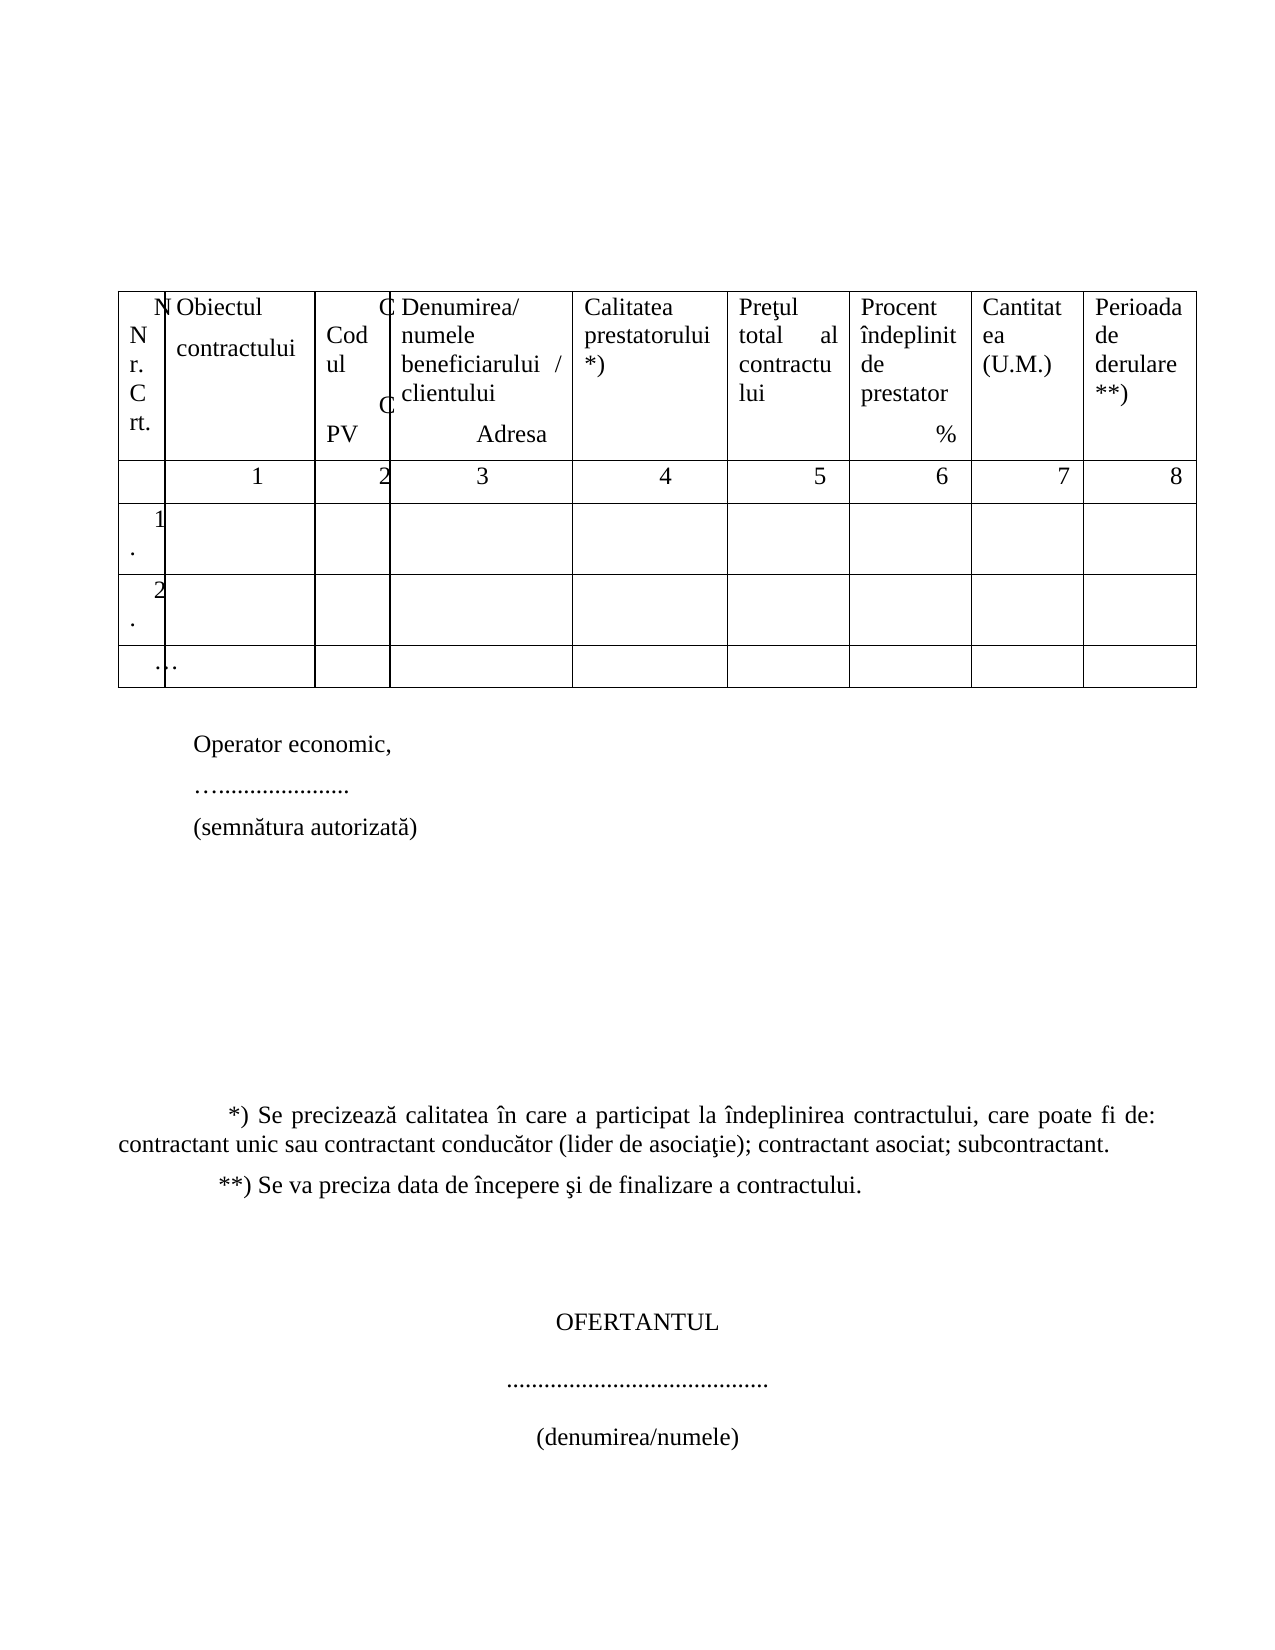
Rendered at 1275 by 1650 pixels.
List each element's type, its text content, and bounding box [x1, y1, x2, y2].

table_header Cantitatea (U.M.) [972, 292, 1083, 460]
table_cell [166, 504, 314, 574]
table_cell [166, 646, 314, 687]
table_cell [728, 575, 849, 645]
table_header CCodul CPV [316, 292, 389, 460]
table_cell [316, 575, 389, 645]
table_cell [850, 575, 971, 645]
table_cell [972, 646, 1083, 687]
table_cell [728, 646, 849, 687]
table_cell [728, 504, 849, 574]
table_cell 4 [573, 461, 727, 503]
table_header Obiectul contractului [166, 292, 314, 460]
table_cell 2. [119, 575, 164, 645]
table_cell [391, 504, 572, 574]
table_cell 3 [391, 461, 572, 503]
table_cell [850, 646, 971, 687]
text …..................... [118, 771, 1157, 799]
table_cell [166, 575, 314, 645]
text Operator economic, [118, 729, 1157, 758]
table_cell [119, 461, 164, 503]
table_cell [972, 504, 1083, 574]
table_cell [391, 646, 572, 687]
table_cell 1 [166, 461, 314, 503]
table_cell [1084, 646, 1196, 687]
table_cell 6 [850, 461, 971, 503]
table_cell [972, 575, 1083, 645]
table_cell [573, 575, 727, 645]
table_cell [573, 646, 727, 687]
text *) Se precizează calitatea în care a participat la îndeplinirea contractului, care poate fi de: contractant unic sau contractant conducător (lider de asociaţie); contractant asociat; subcontractant. [118, 1101, 1157, 1158]
table_cell 5 [728, 461, 849, 503]
table_header Perioada de derulare**) [1084, 292, 1196, 460]
table_header Calitatea prestatorului*) [573, 292, 727, 460]
table_cell [573, 504, 727, 574]
table_header Procent îndeplinit de prestator % [850, 292, 971, 460]
text .......................................... [118, 1364, 1157, 1393]
text (semnătura autorizată) [118, 812, 1157, 841]
table_cell [391, 575, 572, 645]
text OFERTANTUL [118, 1307, 1157, 1336]
text (denumirea/numele) [118, 1422, 1157, 1451]
text **) Se va preciza data de începere şi de finalizare a contractului. [118, 1171, 1157, 1199]
table_cell [316, 646, 389, 687]
table_header NNr. Crt. [119, 292, 164, 460]
table_header Denumirea/numele beneficiarului / clientului Adresa [391, 292, 572, 460]
table_cell 2 [316, 461, 389, 503]
table_cell 1. [119, 504, 164, 574]
table_cell [850, 504, 971, 574]
table_cell [1084, 575, 1196, 645]
table_cell … [119, 646, 164, 687]
table_cell [316, 504, 389, 574]
table_cell [1084, 504, 1196, 574]
table_header Preţul total al contractului [728, 292, 849, 460]
table_cell 8 [1084, 461, 1196, 503]
table_cell 7 [972, 461, 1083, 503]
